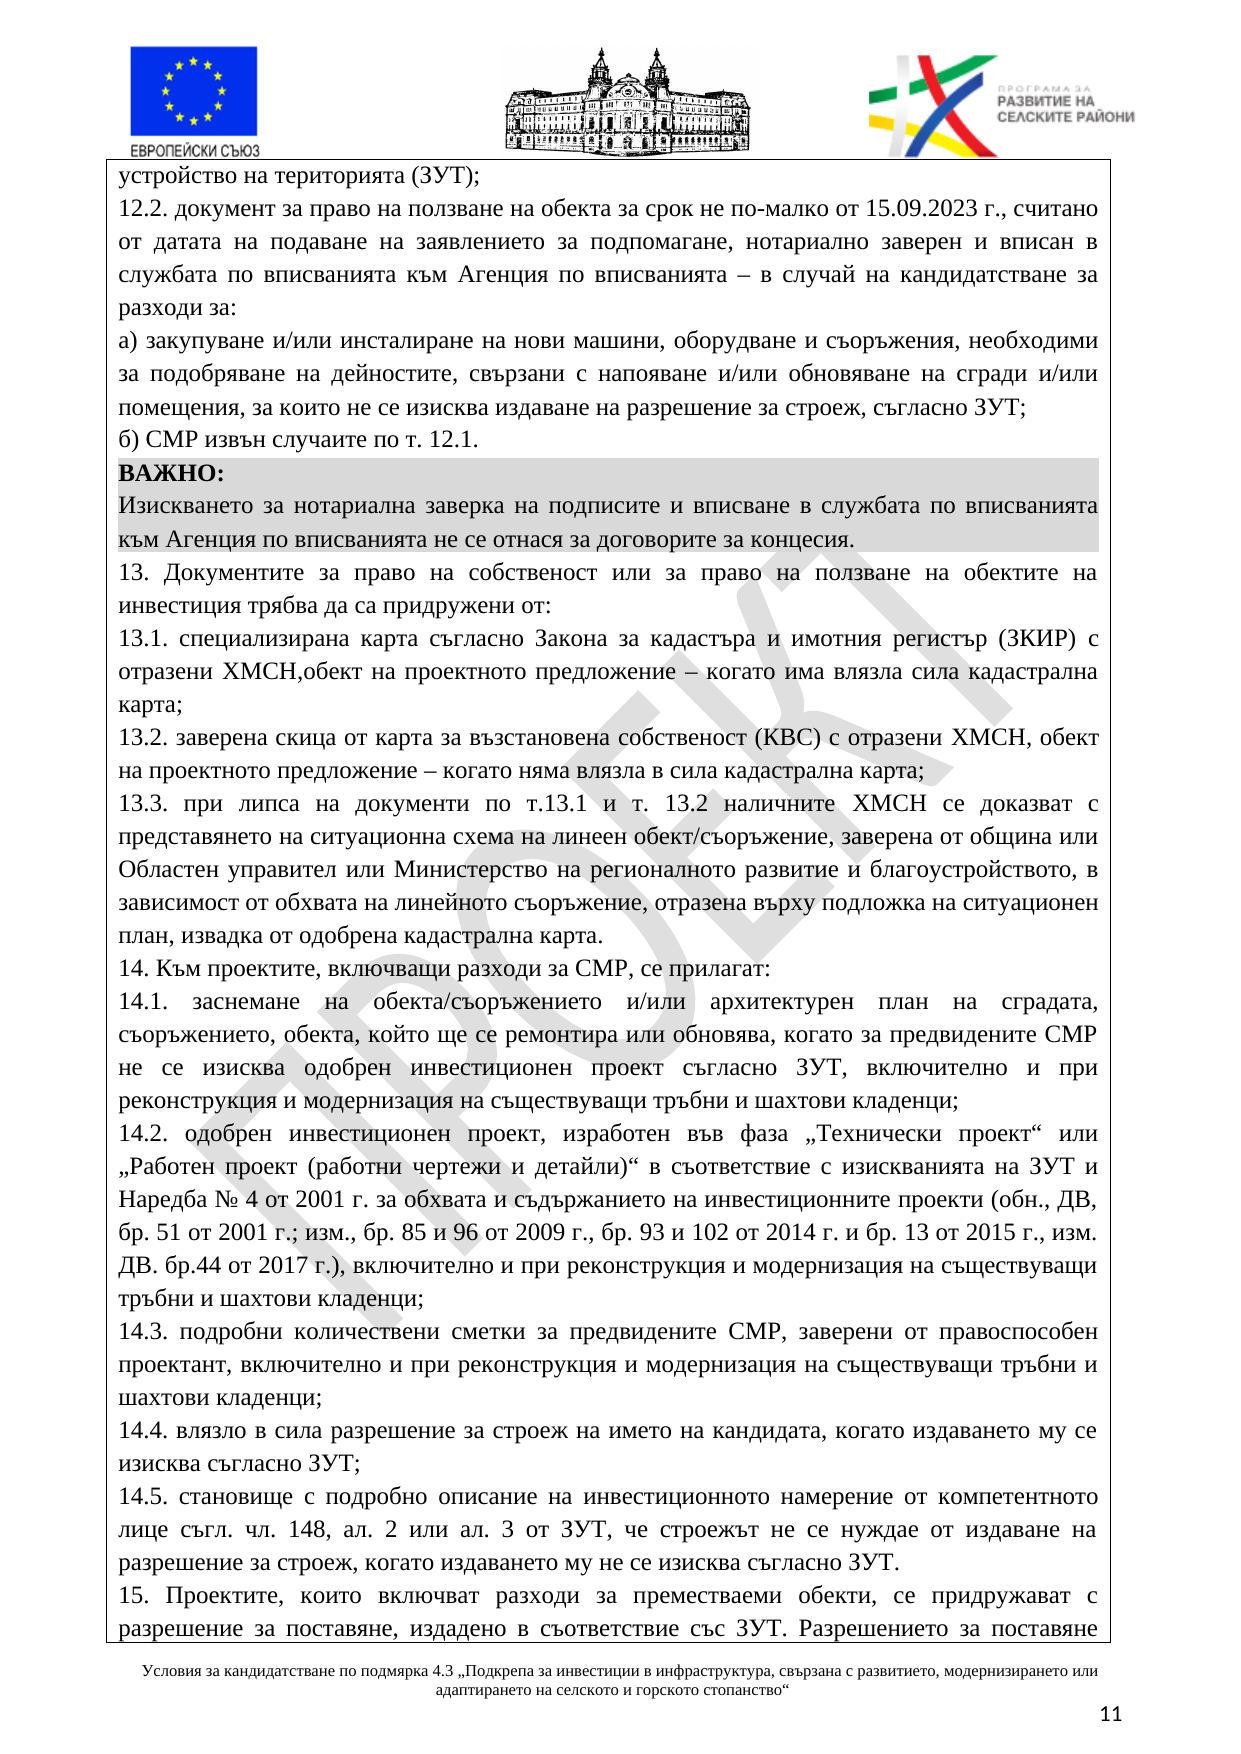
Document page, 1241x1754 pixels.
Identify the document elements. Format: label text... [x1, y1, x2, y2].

picture [499, 44, 760, 159]
picture [869, 54, 1140, 160]
picture [130, 45, 261, 159]
